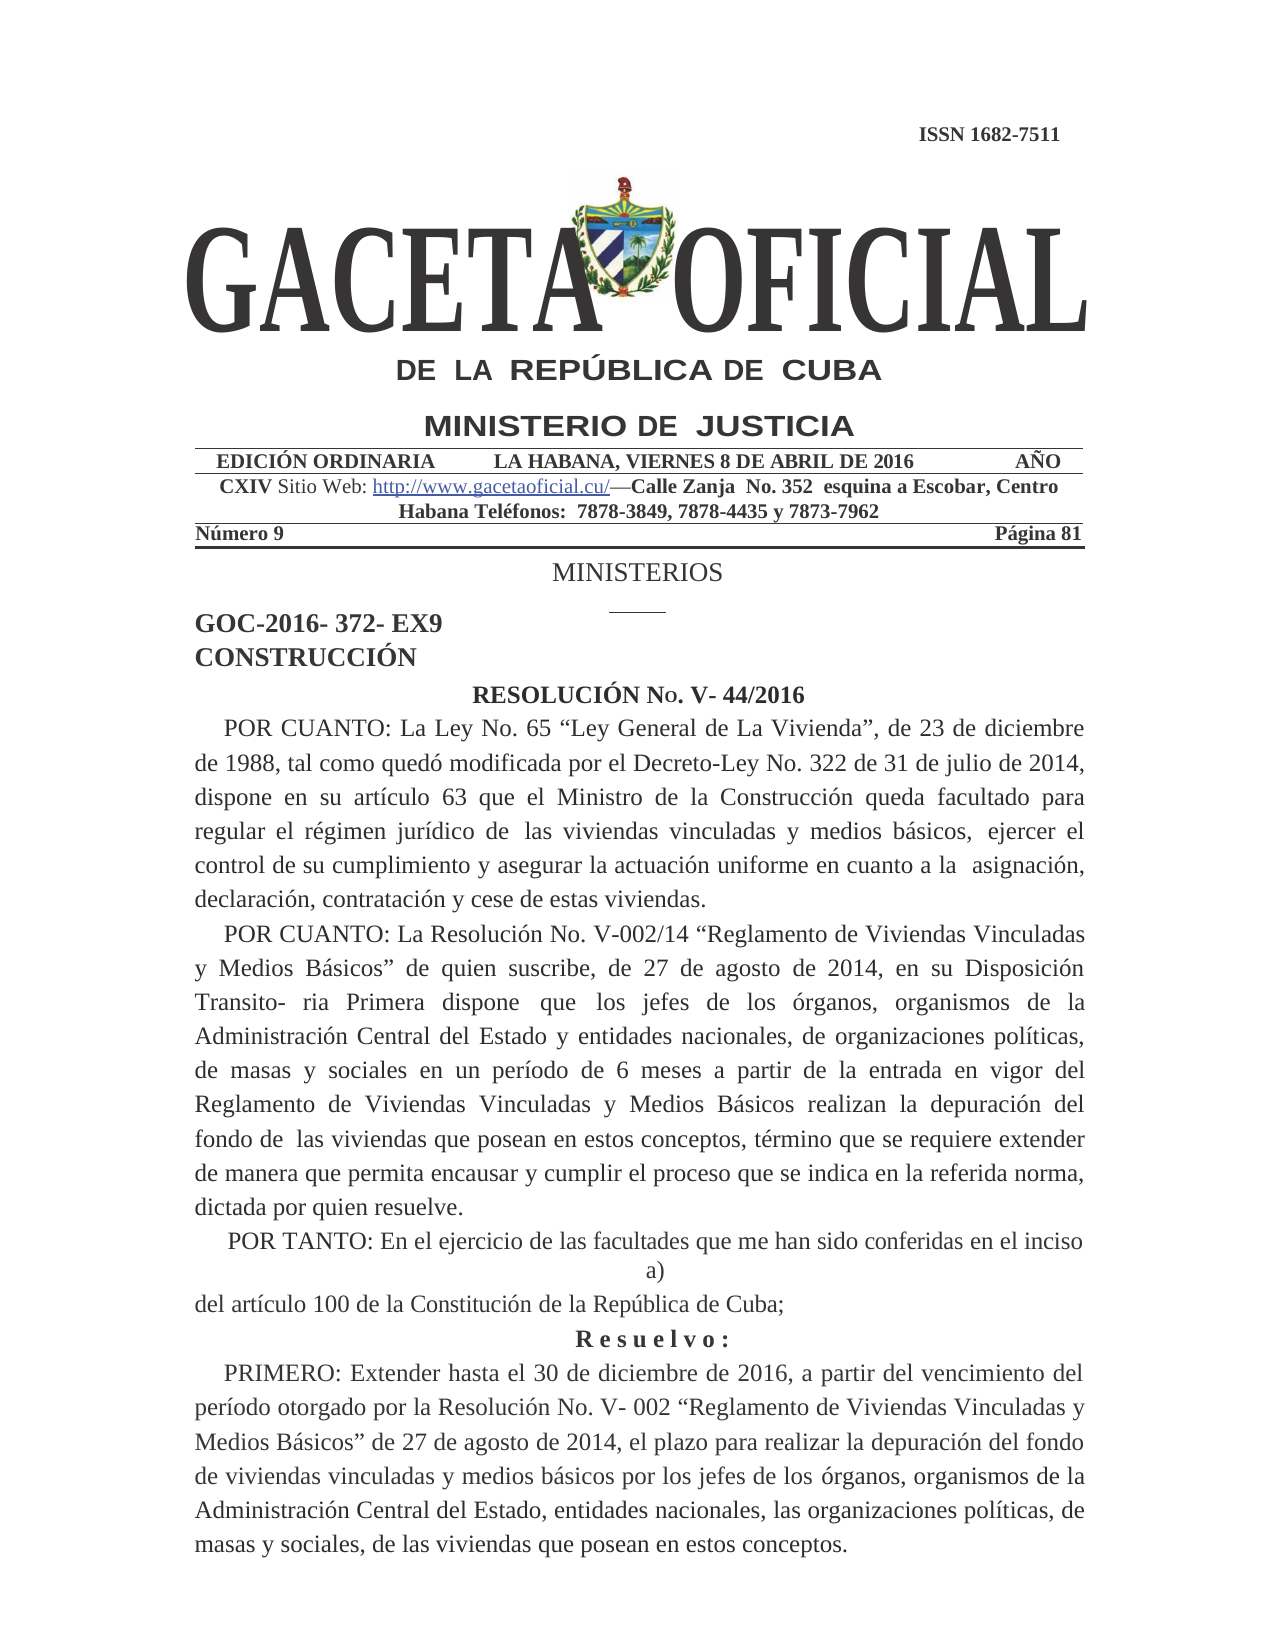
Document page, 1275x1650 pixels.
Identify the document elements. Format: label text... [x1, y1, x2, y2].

text POR TANTO: En el ejercicio de las facultades que me han sido conferidas en el inciso a) [225, 1226, 1085, 1284]
text POR CUANTO: La Ley No. 65 “Ley General de La Vivienda”, de 23 de diciembre de 1988, tal como quedó modificada por el Decreto-Ley No. 322 de 31 de julio de 2014, dispone en su artículo 63 que el Ministro de la Construcción queda facultado para regular el régimen jurídico de las viviendas vinculadas y medios básicos, ejercer el control de su cumplimiento y asegurar la actuación uniforme en cuanto a la asignación, declaración, contratación y cese de estas viviendas. [194, 713, 1085, 913]
text MINISTERIO DE JUSTICIA [419, 409, 859, 442]
text MINISTERIOS [548, 557, 727, 586]
text R e s u e l v o : [571, 1324, 733, 1353]
text CONSTRUCCIÓN [194, 641, 443, 672]
text EDICIÓN ORDINARIA LA HABANA, VIERNES 8 DE ABRIL DE 2016 AÑO CXIV Sitio Web: http://www.gacetaoficial.cu/—Calle Zanja No. 352 esquina a Escobar, Centro Habana Teléfonos: 7878-3849, 7878-4435 y 7873-7962 [193, 449, 1084, 523]
text GACETA OFICIAL [169, 186, 1105, 361]
text POR CUANTO: La Resolución No. V-002/14 “Reglamento de Viviendas Vinculadas y Medios Básicos” de quien suscribe, de 27 de agosto de 2014, en su Disposición Transito- ria Primera dispone que los jefes de los órganos, organismos de la Administración Central del Estado y entidades nacionales, de organizaciones políticas, de masas y sociales en un período de 6 meses a partir de la entrada en vigor del Reglamento de Viviendas Vinculadas y Medios Básicos realizan la depuración del fondo de las viviendas que posean en estos conceptos, término que se requiere extender de manera que permita encausar y cumplir el proceso que se indica en la referida norma, dictada por quien resuelve. [194, 919, 1085, 1221]
text ISSN 1682-7511 [171, 122, 1060, 146]
text RESOLUCIÓN NO. V- 44/2016 [472, 680, 1102, 707]
text PRIMERO: Extender hasta el 30 de diciembre de 2016, a partir del vencimiento del período otorgado por la Resolución No. V- 002 “Reglamento de Viviendas Vinculadas y Medios Básicos” de 27 de agosto de 2014, el plazo para realizar la depuración del fondo de viviendas vinculadas y medios básicos por los jefes de los órganos, organismos de la Administración Central del Estado, entidades nacionales, las organizaciones políticas, de masas y sociales, de las viviendas que posean en estos conceptos. [194, 1358, 1085, 1558]
picture [569, 170, 679, 186]
text DE LA REPÚBLICA DE CUBA [392, 361, 886, 386]
text GOC-2016- 372- EX9 [194, 607, 449, 638]
text Número 9 Página 81 [192, 524, 1085, 544]
text del artículo 100 de la Constitución de la República de Cuba; [194, 1289, 1102, 1318]
